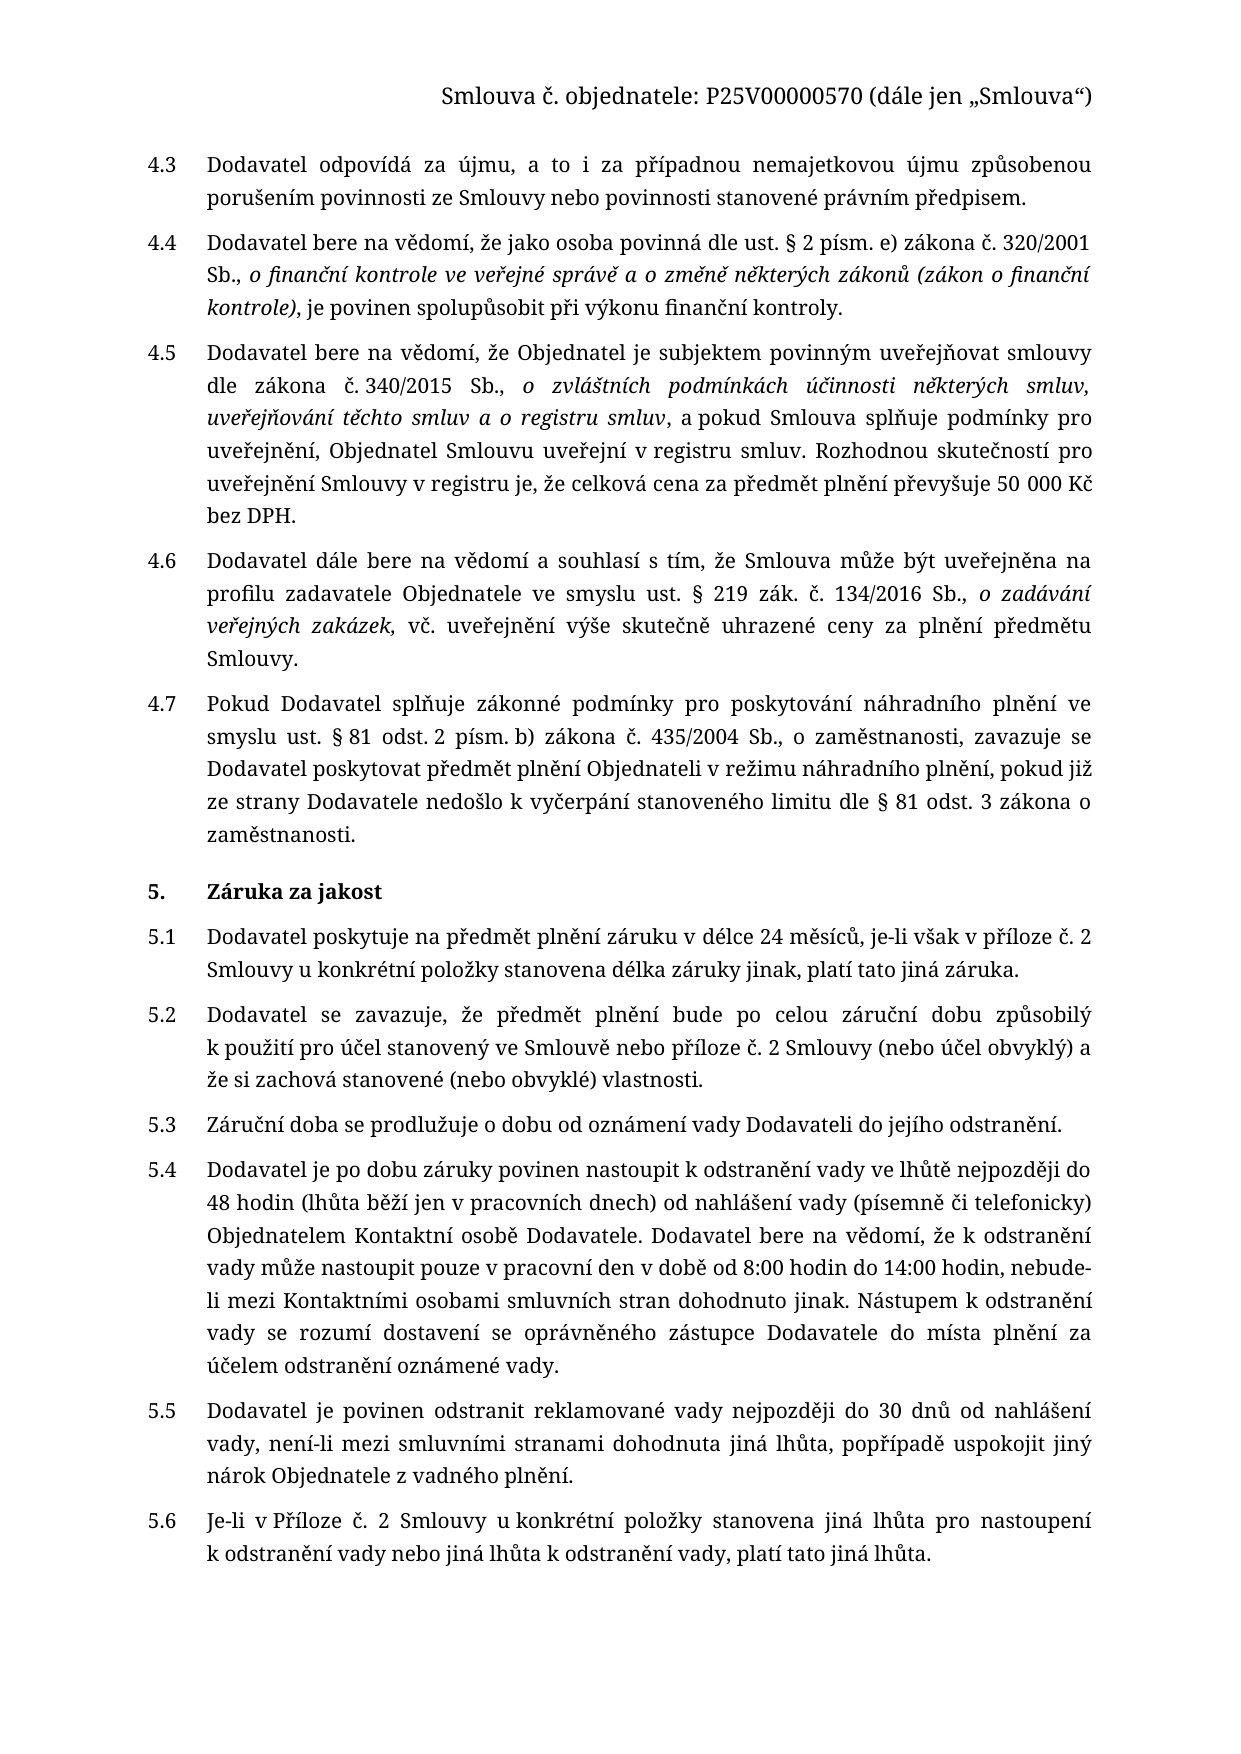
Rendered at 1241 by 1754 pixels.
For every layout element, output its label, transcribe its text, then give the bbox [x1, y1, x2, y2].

list Je-li v Příloze č. 2 Smlouvy u konkrétní položky stanovena jiná lhůta pro nastoupení k odstranění vady nebo jiná lhůta k odstranění vady, platí tato jiná lhůta. [148, 1507, 1093, 1568]
list Dodavatel poskytuje na předmět plnění záruku v délce 24 měsíců, je-li však v příloze č. 2 Smlouvy u konkrétní položky stanovena délka záruky jinak, platí tato jiná záruka. [148, 922, 1093, 983]
list Dodavatel je povinen odstranit reklamované vady nejpozději do 30 dnů od nahlášení vady, není-li mezi smluvními stranami dohodnuta jiná lhůta, popřípadě uspokojit jiný nárok Objednatele z vadného plnění. [148, 1396, 1093, 1490]
list Dodavatel dále bere na vědomí a souhlasí s tím, že Smlouva může být uveřejněna na profilu zadavatele Objednatele ve smyslu ust. § 219 zák. č. 134/2016 Sb., o zadávání veřejných zakázek, vč. uveřejnění výše skutečně uhrazené ceny za plnění předmětu Smlouvy. [148, 546, 1093, 673]
list Dodavatel bere na vědomí, že jako osoba povinná dle ust. § 2 písm. e) zákona č. 320/2001 Sb., o finanční kontrole ve veřejné správě a o změně některých zákonů (zákon o finanční kontrole), je povinen spolupůsobit při výkonu finanční kontroly. [148, 228, 1093, 322]
list Pokud Dodavatel splňuje zákonné podmínky pro poskytování náhradního plnění ve smyslu ust. § 81 odst. 2 písm. b) zákona č. 435/2004 Sb., o zaměstnanosti, zavazuje se Dodavatel poskytovat předmět plnění Objednateli v režimu náhradního plnění, pokud již ze strany Dodavatele nedošlo k vyčerpání stanoveného limitu dle § 81 odst. 3 zákona o zaměstnanosti. [148, 689, 1093, 848]
list Dodavatel se zavazuje, že předmět plnění bude po celou záruční dobu způsobilý k použití pro účel stanovený ve Smlouvě nebo příloze č. 2 Smlouvy (nebo účel obvyklý) a že si zachová stanovené (nebo obvyklé) vlastnosti. [148, 1000, 1093, 1094]
list Záruka za jakost [148, 877, 1093, 906]
list Dodavatel je po dobu záruky povinen nastoupit k odstranění vady ve lhůtě nejpozději do 48 hodin (lhůta běží jen v pracovních dnech) od nahlášení vady (písemně či telefonicky) Objednatelem Kontaktní osobě Dodavatele. Dodavatel bere na vědomí, že k odstranění vady může nastoupit pouze v pracovní den v době od 8:00 hodin do 14:00 hodin, nebude-li mezi Kontaktními osobami smluvních stran dohodnuto jinak. Nástupem k odstranění vady se rozumí dostavení se oprávněného zástupce Dodavatele do místa plnění za účelem odstranění oznámené vady. [148, 1156, 1093, 1379]
list Záruční doba se prodlužuje o dobu od oznámení vady Dodavateli do jejího odstranění. [148, 1110, 1093, 1139]
list Dodavatel odpovídá za újmu, a to i za případnou nemajetkovou újmu způsobenou porušením povinnosti ze Smlouvy nebo povinnosti stanovené právním předpisem. [148, 150, 1093, 211]
list Dodavatel bere na vědomí, že Objednatel je subjektem povinným uveřejňovat smlouvy dle zákona č. 340/2015 Sb., o zvláštních podmínkách účinnosti některých smluv, uveřejňování těchto smluv a o registru smluv, a pokud Smlouva splňuje podmínky pro uveřejnění, Objednatel Smlouvu uveřejní v registru smluv. Rozhodnou skutečností pro uveřejnění Smlouvy v registru je, že celková cena za předmět plnění převyšuje 50 000 Kč bez DPH. [148, 338, 1093, 530]
